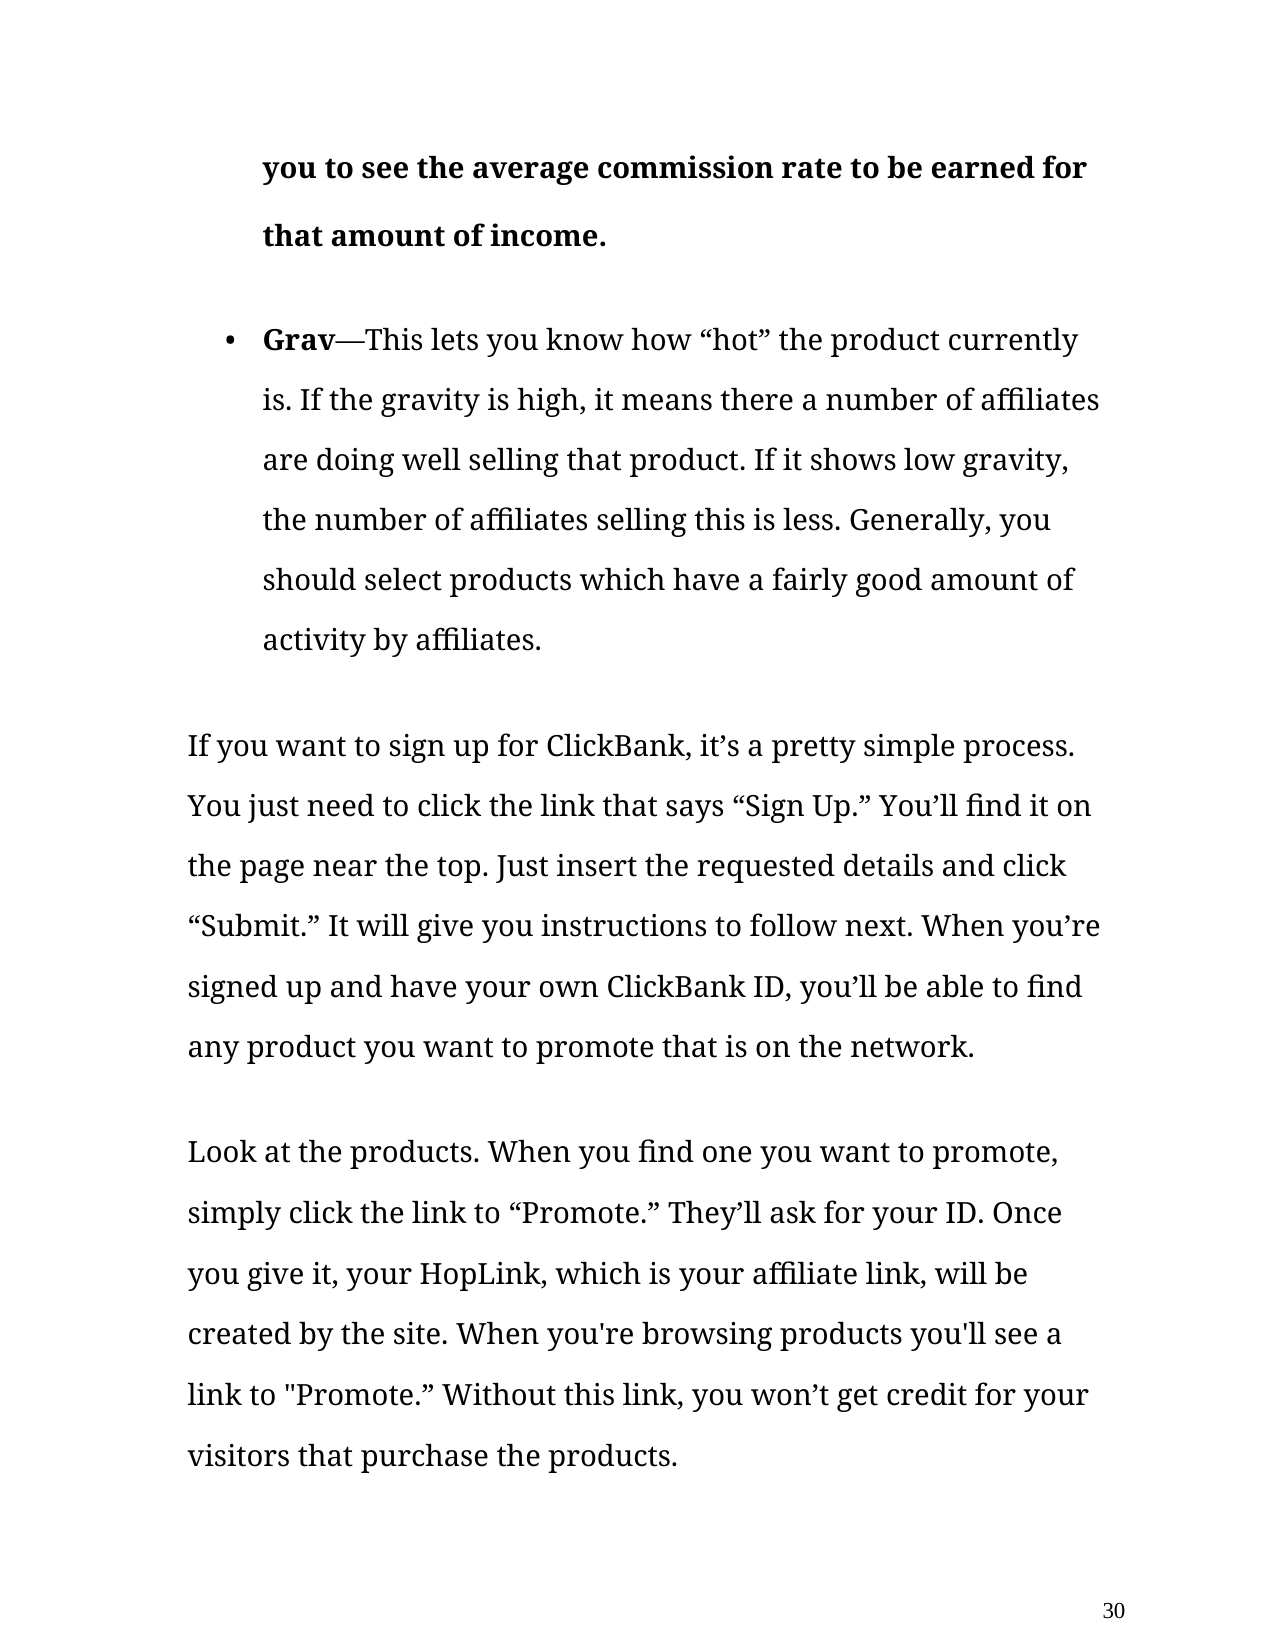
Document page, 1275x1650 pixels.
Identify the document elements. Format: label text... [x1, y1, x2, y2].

text you to see the average commission rate to be earned for that amount of income. [262, 148, 1106, 255]
text Look at the products. When you find one you want to promote, simply click the link to “Promote.” They’ll ask for your ID. Once you give it, your HopLink, which is your affiliate link, will be created by the site. When you're browsing products you'll see a link to "Promote.” Without this link, you won’t get credit for your visitors that purchase the products. [187, 1132, 1121, 1474]
list Grav—This lets you know how “hot” the product currently is. If the gravity is high, it means there a number of affiliates are doing well selling that product. If it shows low gravity, the number of affiliates selling this is less. Generally, you should select products which have a fairly good amount of activity by affiliates. [225, 319, 1114, 659]
text If you want to sign up for ClickBank, it’s a pretty simple process. You just need to click the link that says “Sign Up.” You’ll find it on the page near the top. Just insert the requested details and click “Submit.” It will give you instructions to follow next. When you’re signed up and have your own ClickBank ID, you’ll be able to find any product you want to promote that is on the network. [187, 725, 1108, 1066]
